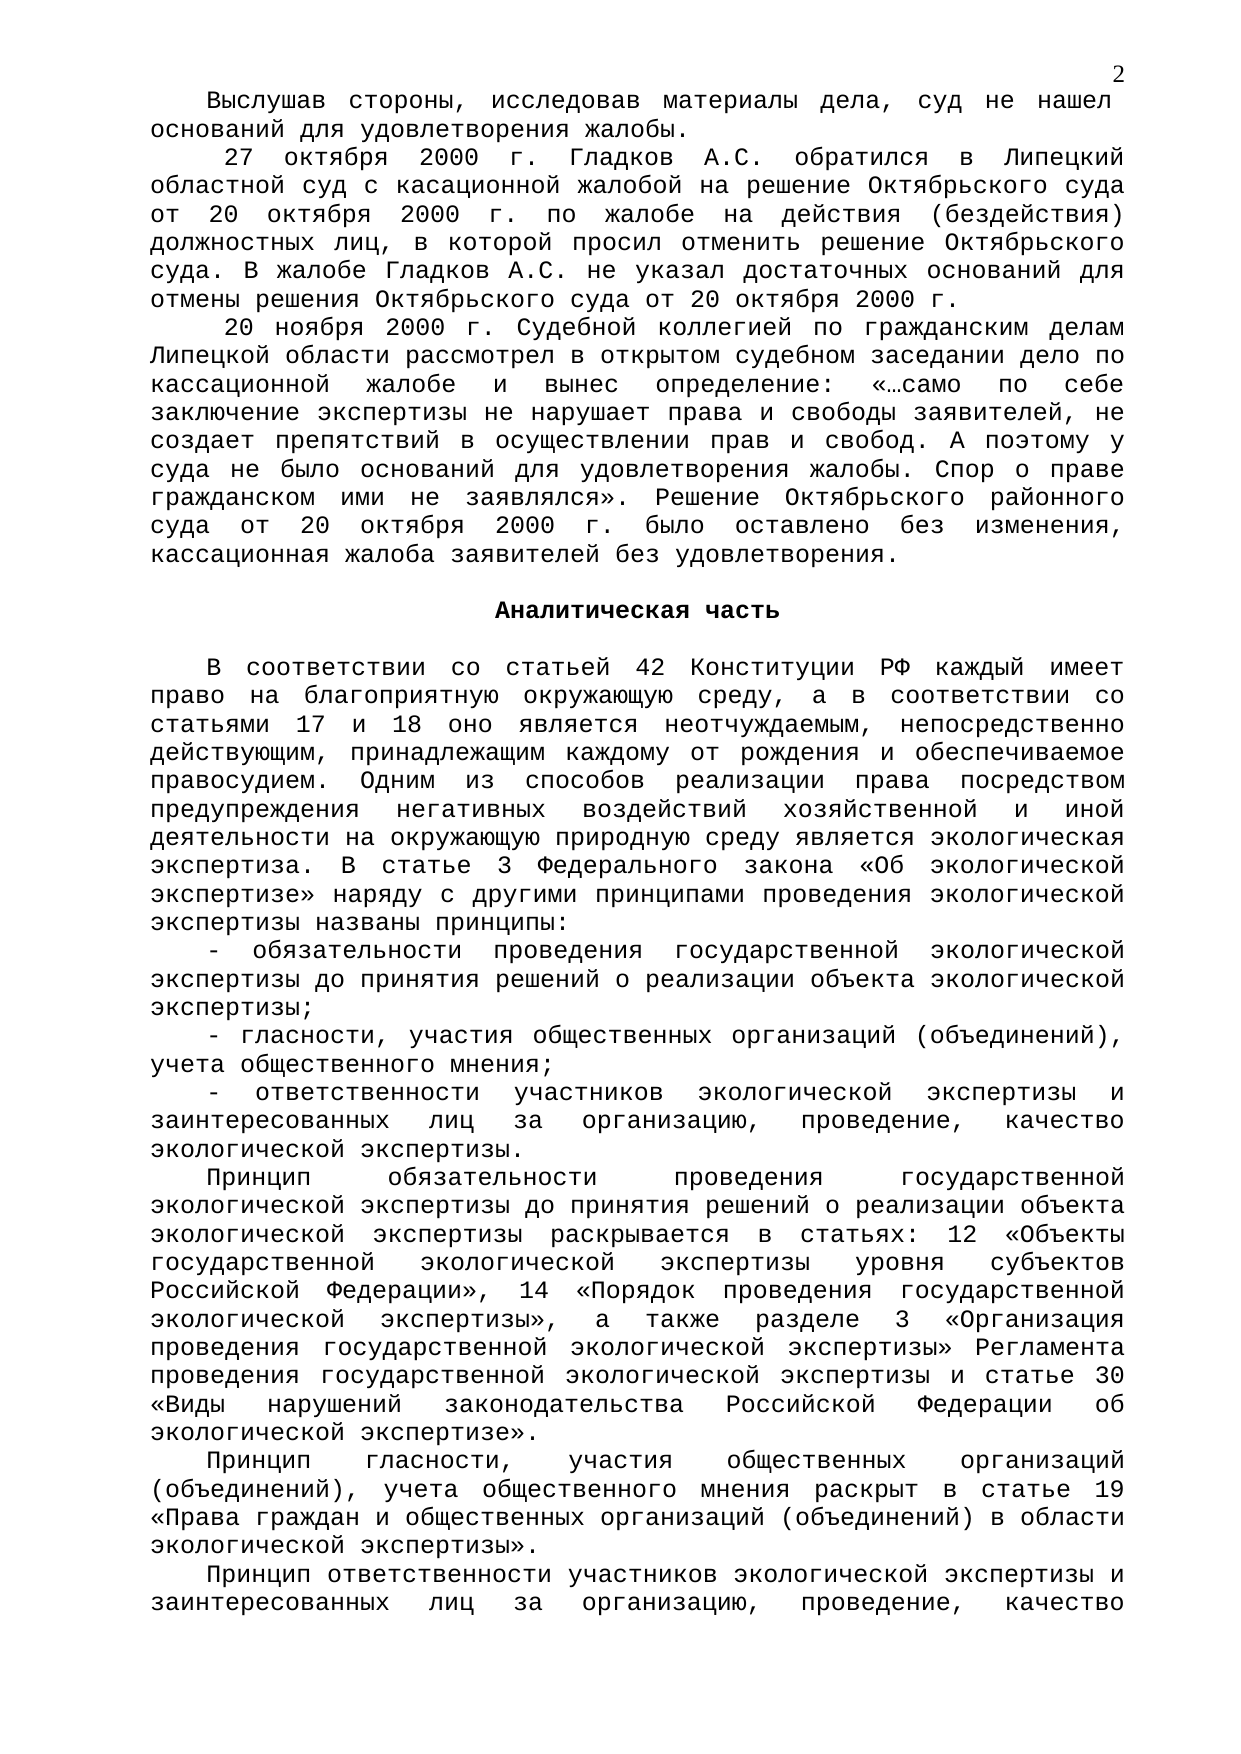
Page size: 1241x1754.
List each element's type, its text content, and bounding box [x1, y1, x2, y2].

text - гласности, участия общественных организаций (объединений), учета общественного мнения; [150, 1023, 1125, 1079]
text 27 октября 2000 г. Гладков А.С. обратился в Липецкий областной суд с касационной жалобой на решение Октябрьского суда от 20 октября 2000 г. по жалобе на действия (бездействия) должностных лиц, в которой просил отменить решение Октябрьского суда. В жалобе Гладков А.С. не указал достаточных оснований для отмены решения Октябрьского суда от 20 октября 2000 г. [150, 144, 1125, 314]
text Аналитическая часть [150, 598, 1125, 626]
text 20 ноября 2000 г. Судебной коллегией по гражданским делам Липецкой области рассмотрел в открытом судебном заседании дело по кассационной жалобе и вынес определение: «…само по себе заключение экспертизы не нарушает права и свободы заявителей, не создает препятствий в осуществлении прав и свобод. А поэтому у суда не было оснований для удовлетворения жалобы. Спор о праве гражданском ими не заявлялся». Решение Октябрьского районного суда от 20 октября 2000 г. было оставлено без изменения, кассационная жалоба заявителей без удовлетворения. [150, 314, 1125, 569]
text Принцип обязательности проведения государственной экологической экспертизы до принятия решений о реализации объекта экологической экспертизы раскрывается в статьях: 12 «Объекты государственной экологической экспертизы уровня субъектов Российской Федерации», 14 «Порядок проведения государственной экологической экспертизы», а также разделе 3 «Организация проведения государственной экологической экспертизы» Регламента проведения государственной экологической экспертизы и статье 30 «Виды нарушений законодательства Российской Федерации об экологической экспертизе». [150, 1164, 1125, 1448]
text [150, 1561, 1125, 1618]
text - ответственности участников экологической экспертизы и заинтересованных лиц за организацию, проведение, качество экологической экспертизы. [150, 1079, 1125, 1164]
text - обязательности проведения государственной экологической экспертизы до принятия решений о реализации объекта экологической экспертизы; [150, 938, 1125, 1023]
text Принцип гласности, участия общественных организаций (объединений), учета общественного мнения раскрыт в статье 19 «Права граждан и общественных организаций (объединений) в области экологической экспертизы». [150, 1448, 1125, 1561]
text В соответствии со статьей 42 Конституции РФ каждый имеет право на благоприятную окружающую среду, а в соответствии со статьями 17 и 18 оно является неотчуждаемым, непосредственно действующим, принадлежащим каждому от рождения и обеспечиваемое правосудием. Одним из способов реализации права посредством предупреждения негативных воздействий хозяйственной и иной деятельности на окружающую природную среду является экологическая экспертиза. В статье 3 Федерального закона «Об экологической экспертизе» наряду с другими принципами проведения экологической экспертизы названы принципы: [150, 654, 1125, 938]
text Выслушав стороны, исследовав материалы дела, суд не нашел оснований для удовлетворения жалобы. [150, 88, 1125, 144]
